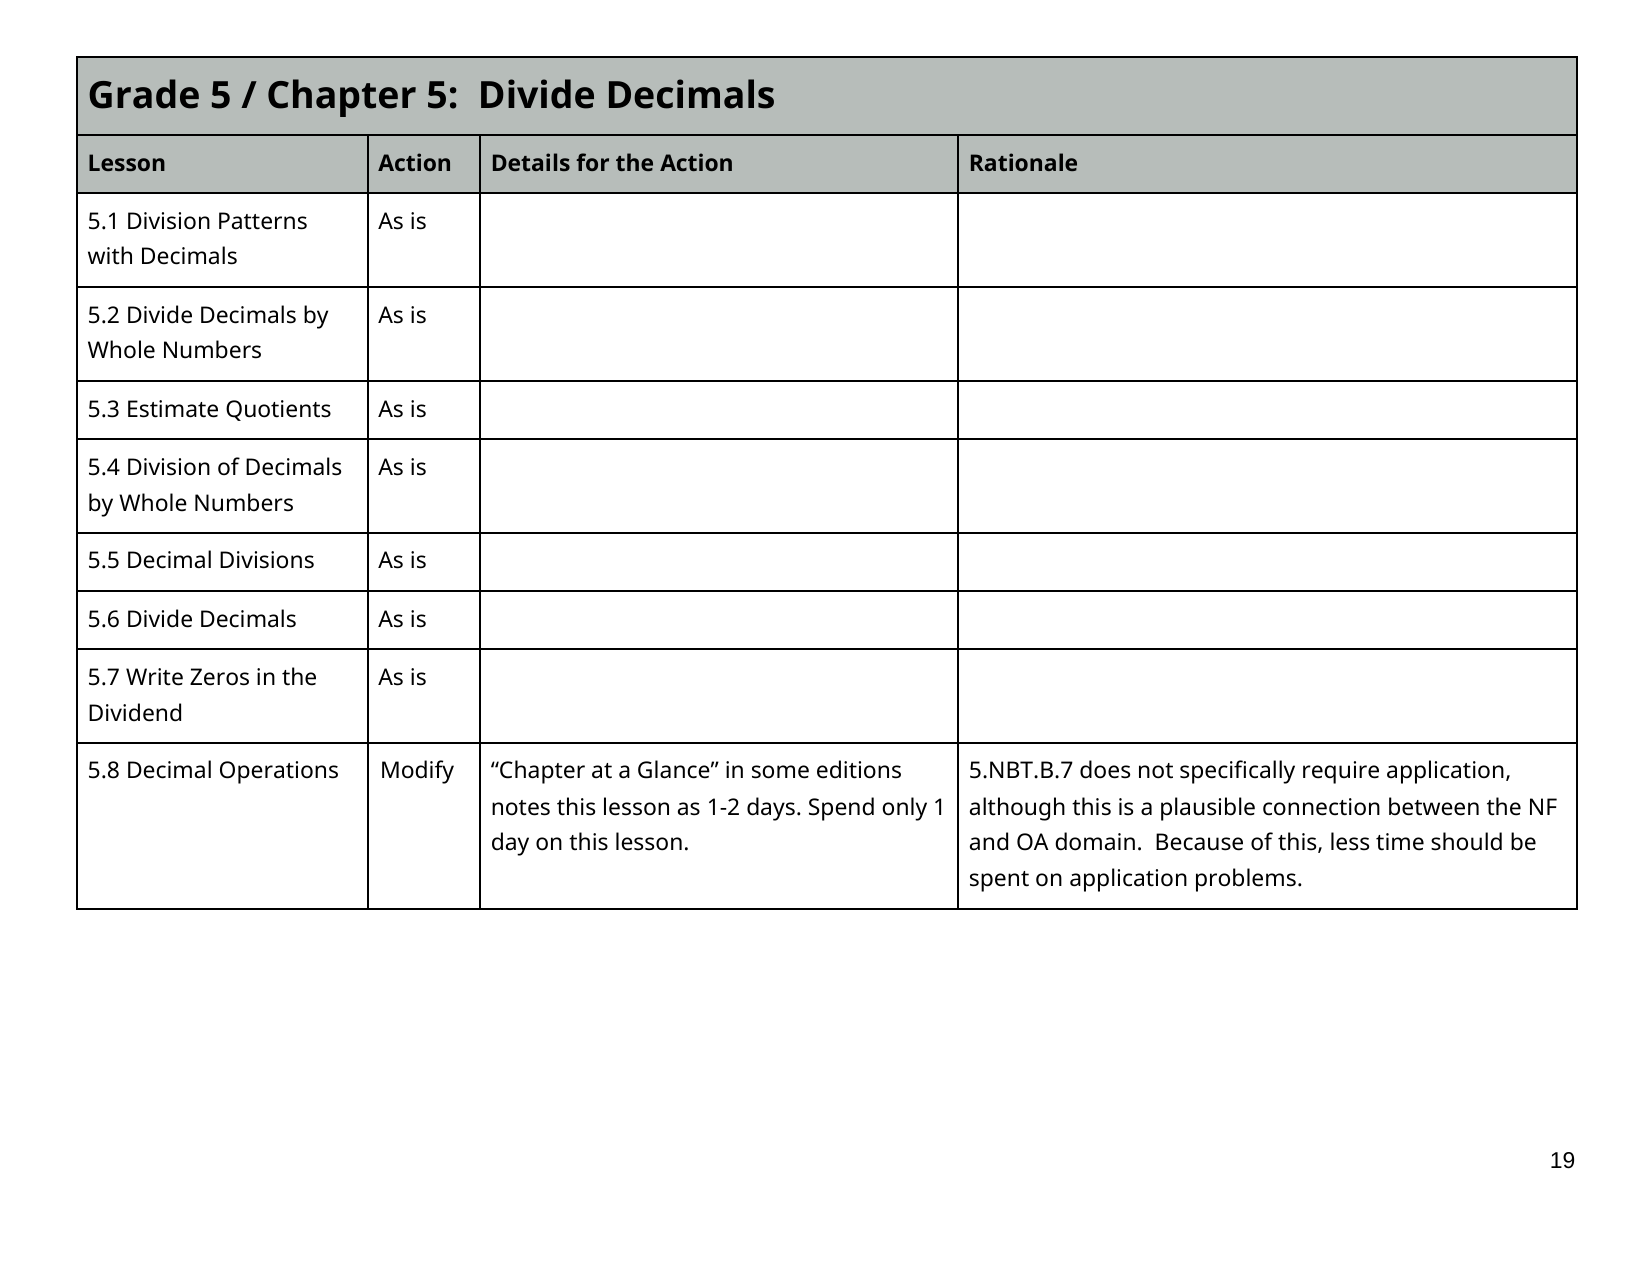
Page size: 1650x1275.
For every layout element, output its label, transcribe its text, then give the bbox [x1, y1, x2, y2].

table_cell As is [369, 534, 479, 590]
table_cell Rationale [959, 136, 1576, 192]
table_cell As is [369, 194, 479, 286]
table_cell 5.7 Write Zeros in the Dividend [78, 650, 367, 742]
table_cell [959, 440, 1576, 532]
table_cell 5.NBT.B.7 does not specifically require application, although this is a plausible connection between the NF and OA domain. Because of this, less time should be spent on application problems. [959, 744, 1576, 908]
table_cell As is [369, 650, 479, 742]
table_cell Details for the Action [481, 136, 957, 192]
table_cell 5.5 Decimal Divisions [78, 534, 367, 590]
table_cell 5.1 Division Patterns with Decimals [78, 194, 367, 286]
table_cell [481, 194, 957, 286]
table_cell Lesson [78, 136, 367, 192]
table_cell 5.3 Estimate Quotients [78, 382, 367, 438]
table_cell [481, 288, 957, 380]
table_cell [959, 592, 1576, 648]
table_cell 5.8 Decimal Operations [78, 744, 367, 908]
table_cell As is [369, 288, 479, 380]
table_cell [481, 382, 957, 438]
table_cell As is [369, 592, 479, 648]
table_cell Modify [369, 744, 479, 908]
table_cell “Chapter at a Glance” in some editions notes this lesson as 1-2 days. Spend only 1 day on this lesson. [481, 744, 957, 908]
table_cell [959, 382, 1576, 438]
table_cell [481, 534, 957, 590]
table_cell 5.2 Divide Decimals by Whole Numbers [78, 288, 367, 380]
table_cell 5.4 Division of Decimals by Whole Numbers [78, 440, 367, 532]
table_cell [481, 650, 957, 742]
table_cell 5.6 Divide Decimals [78, 592, 367, 648]
table_cell As is [369, 382, 479, 438]
table_header Grade 5 / Chapter 5: Divide Decimals [78, 58, 1576, 134]
table_cell [481, 592, 957, 648]
table_cell [959, 534, 1576, 590]
table_cell [959, 650, 1576, 742]
table_cell Action [369, 136, 479, 192]
table_cell [959, 194, 1576, 286]
table_cell [959, 288, 1576, 380]
table_cell [481, 440, 957, 532]
table_cell As is [369, 440, 479, 532]
